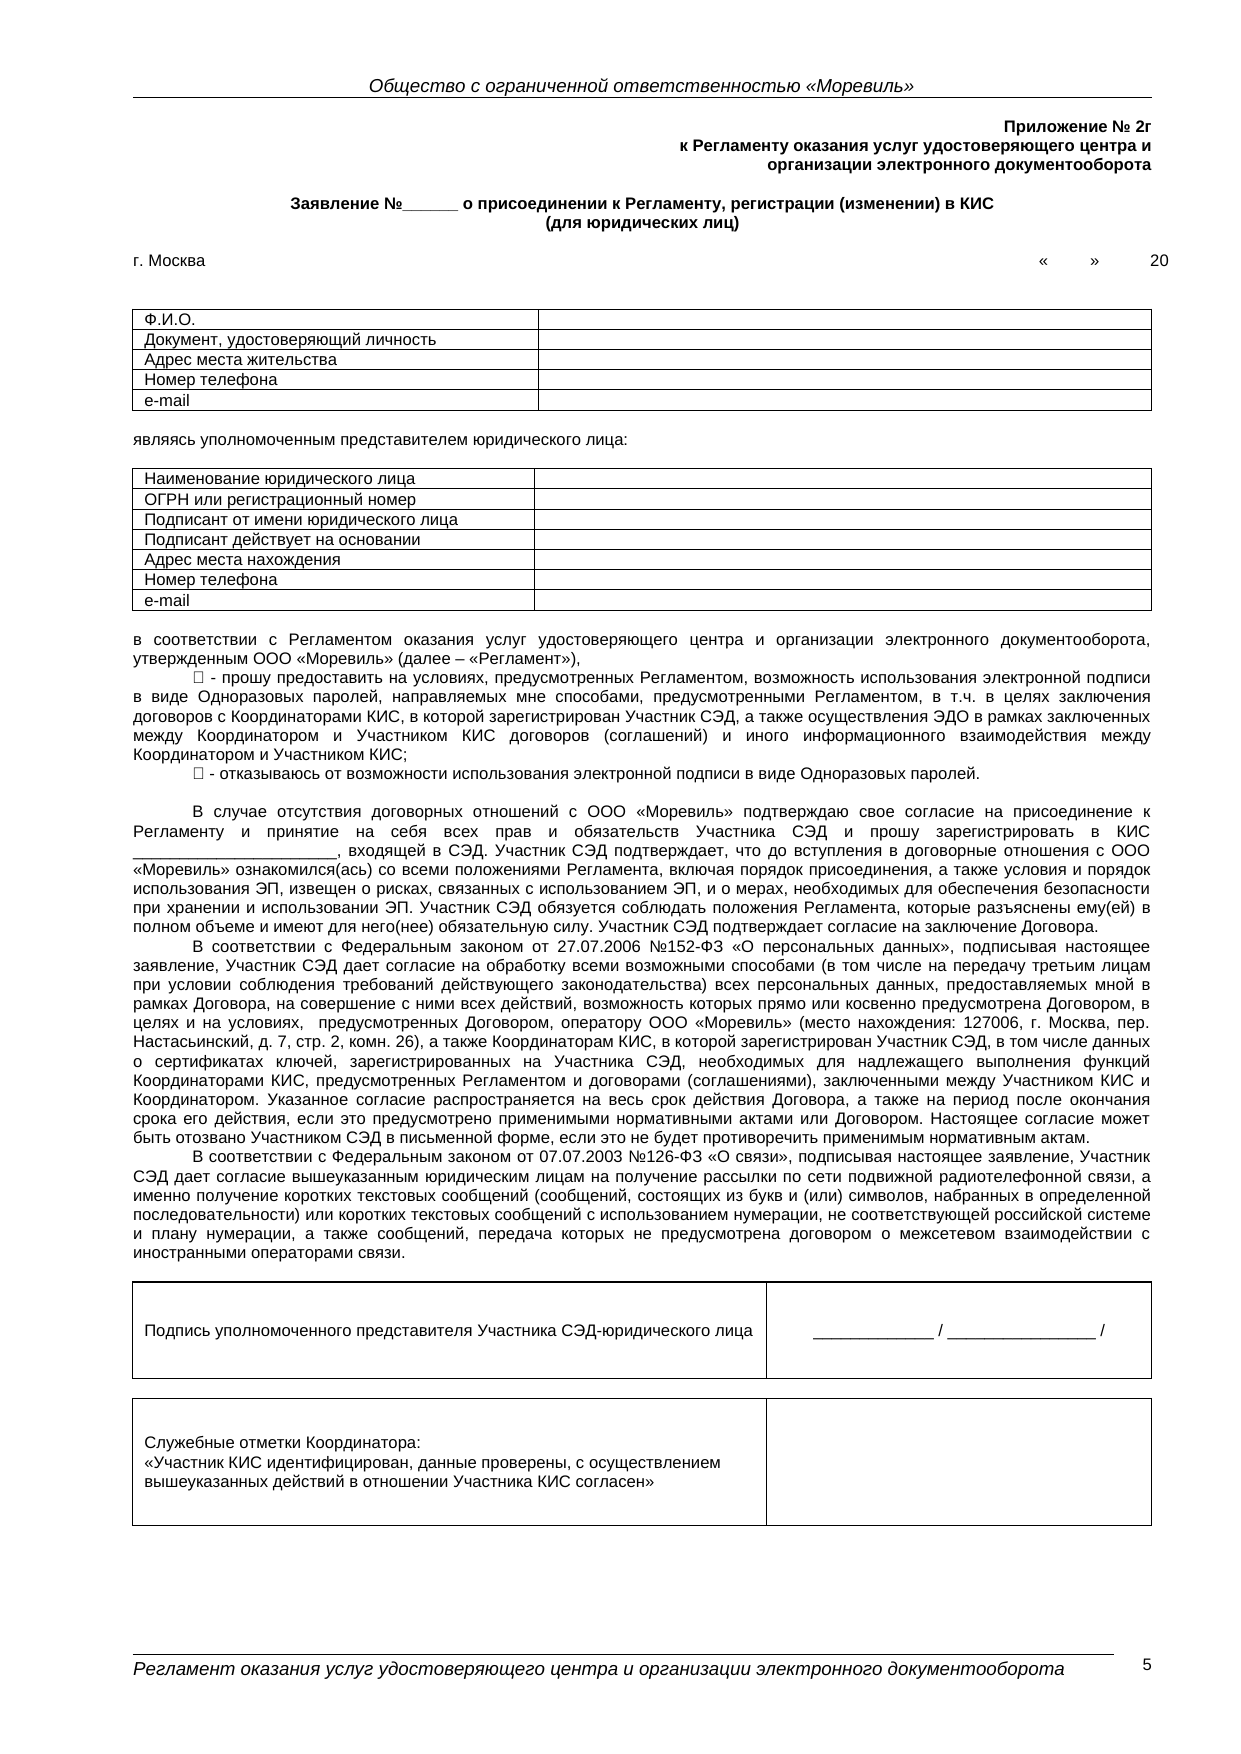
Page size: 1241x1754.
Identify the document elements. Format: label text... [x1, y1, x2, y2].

table_cell Документ, удостоверяющий личность [133, 330, 538, 349]
table_cell Подписант от имени юридического лица [133, 510, 534, 529]
text В случае отсутствия договорных отношений с ООО «Моревиль» подтверждаю свое согласие на присоединение к Регламенту и принятие на себя всех прав и обязательств Участника СЭД и прошу зарегистрировать в КИС ______________________, входящей в СЭД. Участник СЭД подтверждает, что до вступления в договорные отношения с ООО «Моревиль» ознакомился(ась) со всеми положениями Регламента, включая порядок присоединения, а также условия и порядок использования ЭП, извещен о рисках, связанных с использованием ЭП, и о мерах, необходимых для обеспечения безопасности при хранении и использовании ЭП. Участник СЭД обязуется соблюдать положения Регламента, которые разъяснены ему(ей) в полном объеме и имеют для него(нее) обязательную силу. Участник СЭД подтверждает согласие на заключение Договора. [133, 802, 1152, 936]
table_header Ф.И.О. [133, 310, 538, 329]
table_cell [539, 390, 1151, 409]
text организации электронного документооборота [133, 155, 1152, 174]
text  - прошу предоставить на условиях, предусмотренных Регламентом, возможность использования электронной подписи в виде Одноразовых паролей, направляемых мне способами, предусмотренными Регламентом, в т.ч. в целях заключения договоров с Координаторами КИС, в которой зарегистрирован Участник СЭД, а также осуществления ЭДО в рамках заключенных между Координатором и Участником КИС договоров (соглашений) и иного информационного взаимодействия между Координатором и Участником КИС; [133, 668, 1152, 764]
table_cell [539, 330, 1151, 349]
table_cell Подписант действует на основании [133, 530, 534, 549]
text В соответствии с Федеральным законом от 27.07.2006 №152-ФЗ «О персональных данных», подписывая настоящее заявление, Участник СЭД дает согласие на обработку всеми возможными способами (в том числе на передачу третьим лицам при условии соблюдения требований действующего законодательства) всех персональных данных, предоставляемых мной в рамках Договора, на совершение с ними всех действий, возможность которых прямо или косвенно предусмотрена Договором, в целях и на условиях, предусмотренных Договором, оператору ООО «Моревиль» (место нахождения: 127006, г. Москва, пер. Настасьинский, д. 7, стр. 2, комн. 26), а также Координаторам КИС, в которой зарегистрирован Участник СЭД, в том числе данных о сертификатах ключей, зарегистрированных на Участника СЭД, необходимых для надлежащего выполнения функций Координаторами КИС, предусмотренных Регламентом и договорами (соглашениями), заключенными между Участником КИС и Координатором. Указанное согласие распространяется на весь срок действия Договора, а также на период после окончания срока его действия, если это предусмотрено применимыми нормативными актами или Договором. Настоящее согласие может быть отозвано Участником СЭД в письменной форме, если это не будет противоречить применимым нормативным актам. [133, 936, 1152, 1147]
table_cell [535, 590, 1151, 609]
table_cell [535, 489, 1151, 508]
table_cell Номер телефона [133, 370, 538, 389]
table_cell [539, 350, 1151, 369]
text г. Москва « » 20 г. [133, 251, 1152, 270]
text Приложение № 2г [133, 117, 1152, 136]
table_cell [535, 550, 1151, 569]
table_cell Адрес места нахождения [133, 550, 534, 569]
text к Регламенту оказания услуг удостоверяющего центра и [133, 136, 1152, 155]
table_header Служебные отметки Координатора: «Участник КИС идентифицирован, данные проверены, с осуществлением вышеуказанных действий в отношении Участника КИС согласен» [133, 1399, 766, 1525]
table_header Наименование юридического лица [133, 469, 534, 488]
table_cell [535, 530, 1151, 549]
table_cell Адрес места жительства [133, 350, 538, 369]
table_cell [535, 570, 1151, 589]
table_cell [535, 510, 1151, 529]
text являясь уполномоченным представителем юридического лица: [133, 430, 1152, 449]
text Заявление №______ о присоединении к Регламенту, регистрации (изменении) в КИС [133, 193, 1152, 213]
table_cell e-mail [133, 390, 538, 409]
table_header [767, 1399, 1151, 1525]
table_header _____________ / ________________ / [767, 1283, 1151, 1378]
table_header [539, 310, 1151, 329]
text (для юридических лиц) [133, 213, 1152, 232]
text  - отказываюсь от возможности использования электронной подписи в виде Одноразовых паролей. [133, 764, 1152, 783]
text В соответствии с Федеральным законом от 07.07.2003 №126-ФЗ «О связи», подписывая настоящее заявление, Участник СЭД дает согласие вышеуказанным юридическим лицам на получение рассылки по сети подвижной радиотелефонной связи, а именно получение коротких текстовых сообщений (сообщений, состоящих из букв и (или) символов, набранных в определенной последовательности) или коротких текстовых сообщений с использованием нумерации, не соответствующей российской системе и плану нумерации, а также сообщений, передача которых не предусмотрена договором о межсетевом взаимодействии с иностранными операторами связи. [133, 1147, 1152, 1262]
table_header Подпись уполномоченного представителя Участника СЭД-юридического лица [133, 1283, 766, 1378]
table_cell e-mail [133, 590, 534, 609]
text в соответствии с Регламентом оказания услуг удостоверяющего центра и организации электронного документооборота, утвержденным ООО «Моревиль» (далее – «Регламент»), [133, 630, 1152, 668]
table_cell [539, 370, 1151, 389]
table_cell ОГРН или регистрационный номер [133, 489, 534, 508]
table_header [535, 469, 1151, 488]
table_cell Номер телефона [133, 570, 534, 589]
